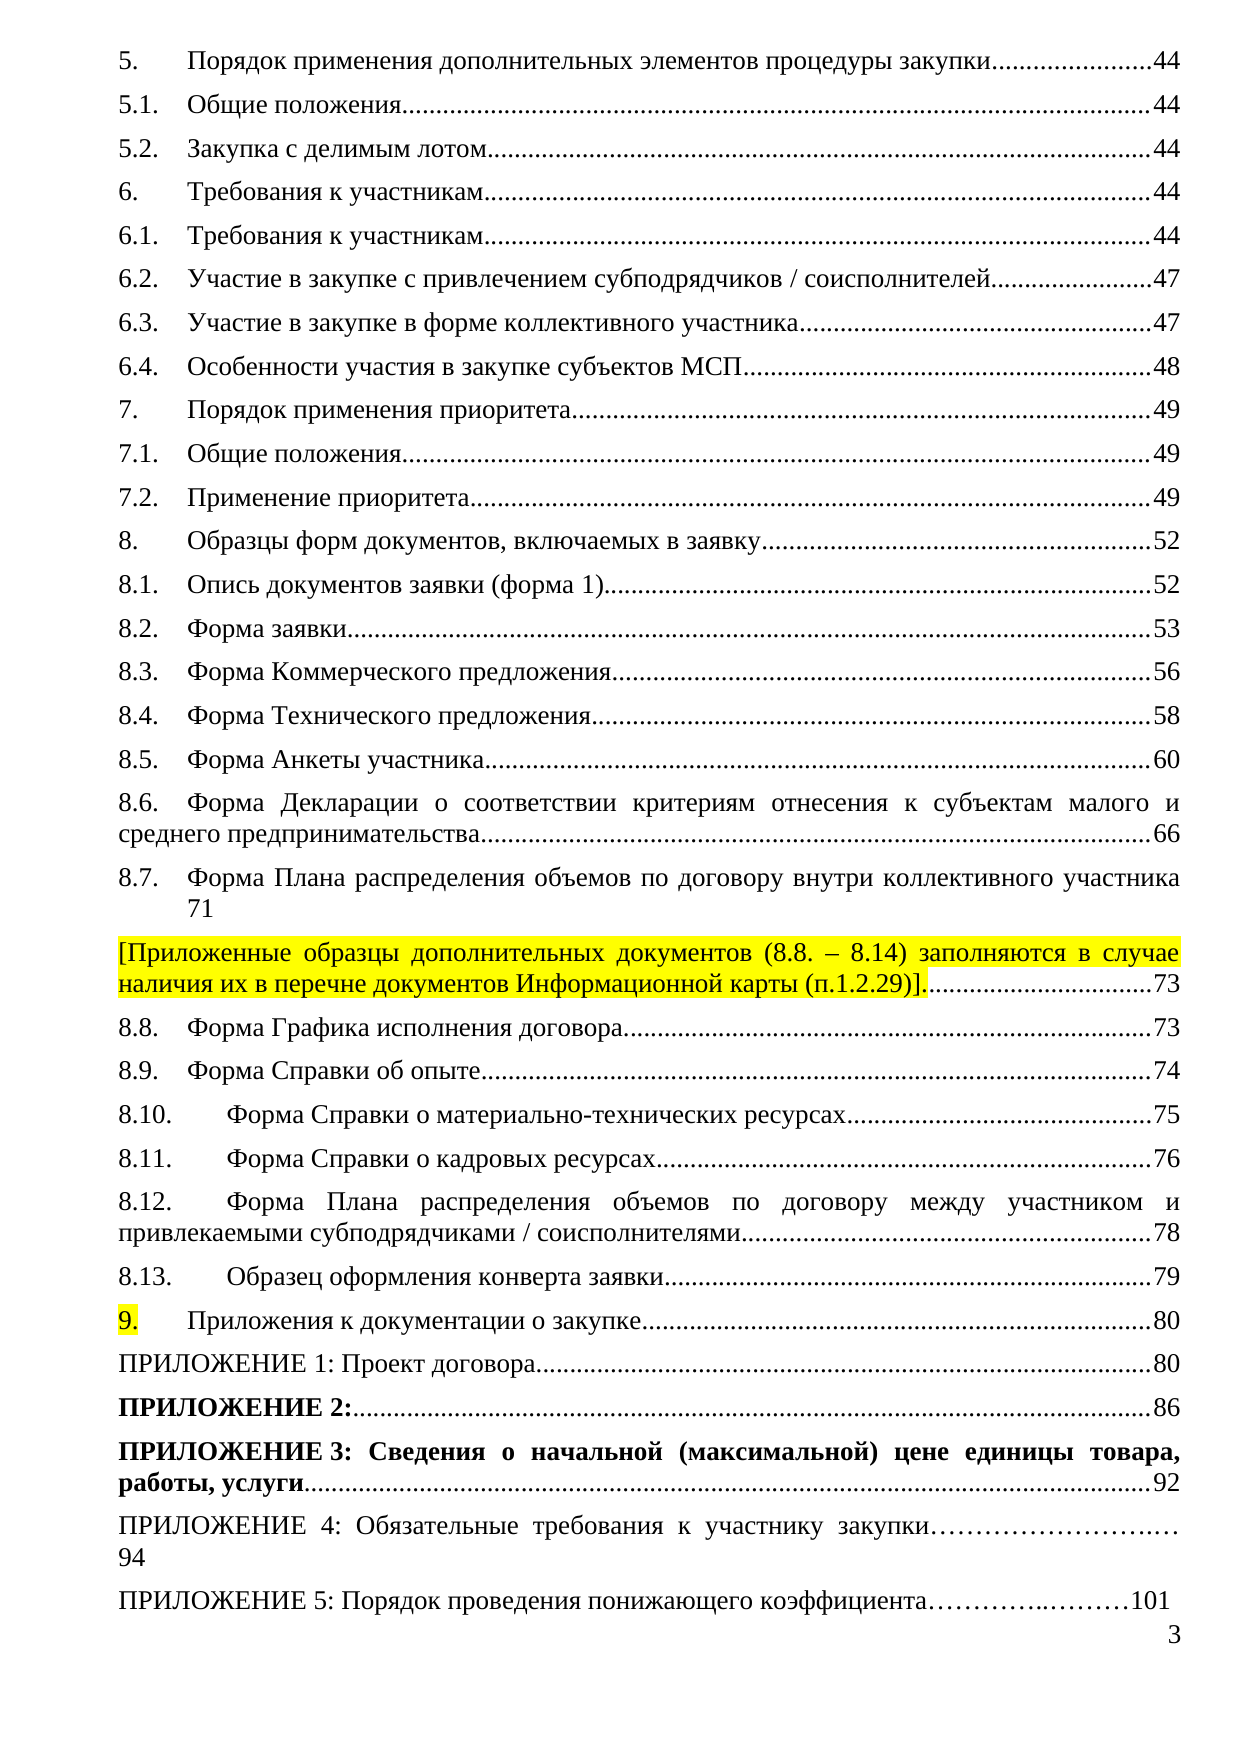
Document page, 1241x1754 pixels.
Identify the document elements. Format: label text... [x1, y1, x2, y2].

text 8.5. Форма Анкеты участника 60 [118, 743, 1181, 774]
text ПРИЛОЖЕНИЕ 1: Проект договора. 80 [118, 1347, 1181, 1378]
text 5.2. Закупка с делимым лотом 44 [118, 132, 1181, 163]
text 6.4. Особенности участия в закупке субъектов МСП 48 [118, 350, 1181, 381]
text 7.1. Общие положения 49 [118, 437, 1181, 468]
text 5.1. Общие положения 44 [118, 88, 1181, 119]
text 7. Порядок применения приоритета 49 [118, 393, 1181, 425]
text 8.9. Форма Справки об опыте 74 [118, 1054, 1181, 1086]
text ПРИЛОЖЕНИЕ 4: Обязательные требования к участнику закупки…………………….… 94 [118, 1509, 1181, 1572]
text ПРИЛОЖЕНИЕ 5: Порядок проведения понижающего коэффициента…………..………101 [118, 1584, 1181, 1615]
text 8.8. Форма Графика исполнения договора. 73 [118, 1011, 1181, 1042]
text 8. Образцы форм документов, включаемых в заявку 52 [118, 524, 1181, 556]
text 8.6. Форма Декларации о соответствии критериям отнесения к субъектам малого и среднего предпринимательства 66 [118, 786, 1181, 849]
text 8.12. Форма Плана распределения объемов по договору между участником и привлекаемыми субподрядчиками / соисполнителями 78 [118, 1185, 1181, 1248]
text 9. Приложения к документации о закупке 80 [138, 1304, 1181, 1335]
text 8.3. Форма Коммерческого предложения 56 [118, 655, 1181, 687]
text 8.1. Опись документов заявки (форма 1) 52 [118, 568, 1181, 599]
text 8.11. Форма Справки о кадровых ресурсах 76 [118, 1142, 1181, 1173]
text ПРИЛОЖЕНИЕ 3: Сведения о начальной (максимальной) цене единицы товара, работы, услуги 92 [118, 1435, 1181, 1497]
text 7.2. Применение приоритета 49 [118, 481, 1181, 512]
text 6.1. Требования к участникам 44 [118, 219, 1181, 250]
text ПРИЛОЖЕНИЕ 2: 86 [118, 1391, 1181, 1422]
text 8.2. Форма заявки 53 [118, 612, 1181, 643]
text 8.4. Форма Технического предложения 58 [118, 699, 1181, 730]
text 5. Порядок применения дополнительных элементов процедуры закупки 44 [118, 44, 1181, 76]
text 8.13. Образец оформления конверта заявки 79 [118, 1260, 1181, 1291]
text 6.3. Участие в закупке в форме коллективного участника 47 [118, 306, 1181, 337]
text 6.2. Участие в закупке с привлечением субподрядчиков / соисполнителей 47 [118, 263, 1181, 294]
text 8.7. Форма Плана распределения объемов по договору внутри коллективного участника 71 [118, 861, 1181, 923]
text 6. Требования к участникам 44 [118, 175, 1181, 206]
text 8.10. Форма Справки о материально-технических ресурсах 75 [118, 1098, 1181, 1129]
